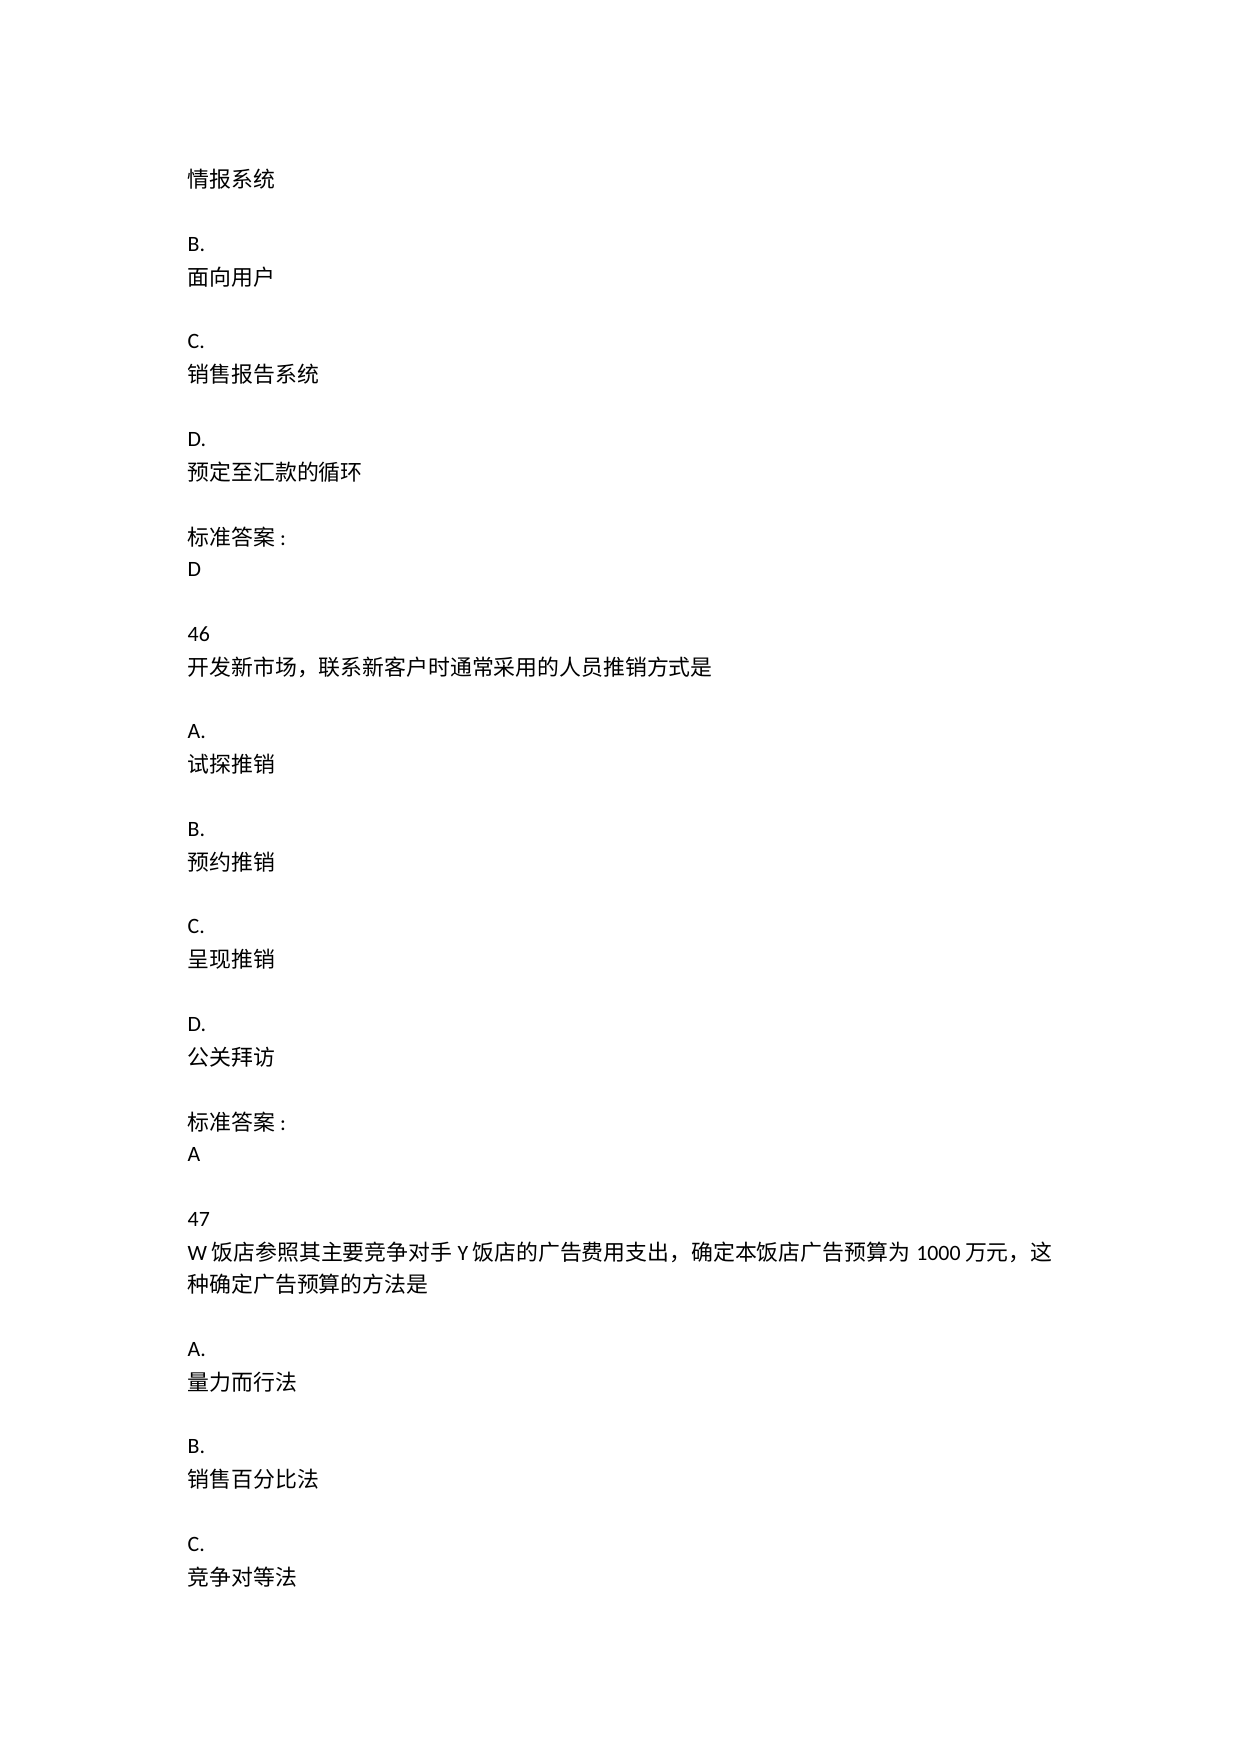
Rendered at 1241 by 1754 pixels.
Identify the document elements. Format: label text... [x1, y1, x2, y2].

text D. [187, 422, 1053, 454]
text 销售报告系统 [187, 357, 1053, 389]
text B. [187, 1429, 1053, 1462]
text 标准答案 : [187, 519, 1053, 552]
text 开发新市场，联系新客户时通常采用的人员推销方式是 [187, 649, 1053, 682]
text 竞争对等法 [187, 1559, 1053, 1592]
text 预约推销 [187, 844, 1053, 877]
text 公关拜访 [187, 1039, 1053, 1072]
text 面向用户 [187, 259, 1053, 292]
text A. [187, 1332, 1053, 1364]
text B. [187, 227, 1053, 259]
text C. [187, 1527, 1053, 1559]
text 47 [187, 1202, 1053, 1234]
text A [187, 1137, 1053, 1169]
text D [187, 552, 1053, 584]
text 销售百分比法 [187, 1462, 1053, 1494]
text 预定至汇款的循环 [187, 454, 1053, 487]
text D. [187, 1007, 1053, 1039]
text 量力而行法 [187, 1364, 1053, 1397]
text B. [187, 812, 1053, 844]
text C. [187, 909, 1053, 942]
text 标准答案 : [187, 1104, 1053, 1137]
text W饭店参照其主要竞争对手Y饭店的广告费用支出，确定本饭店广告预算为1000万元，这种确定广告预算的方法是 [187, 1234, 1053, 1299]
text 情报系统 [187, 162, 1053, 194]
text 46 [187, 617, 1053, 649]
text A. [187, 714, 1053, 747]
text 试探推销 [187, 747, 1053, 779]
text C. [187, 324, 1053, 357]
text 呈现推销 [187, 942, 1053, 974]
